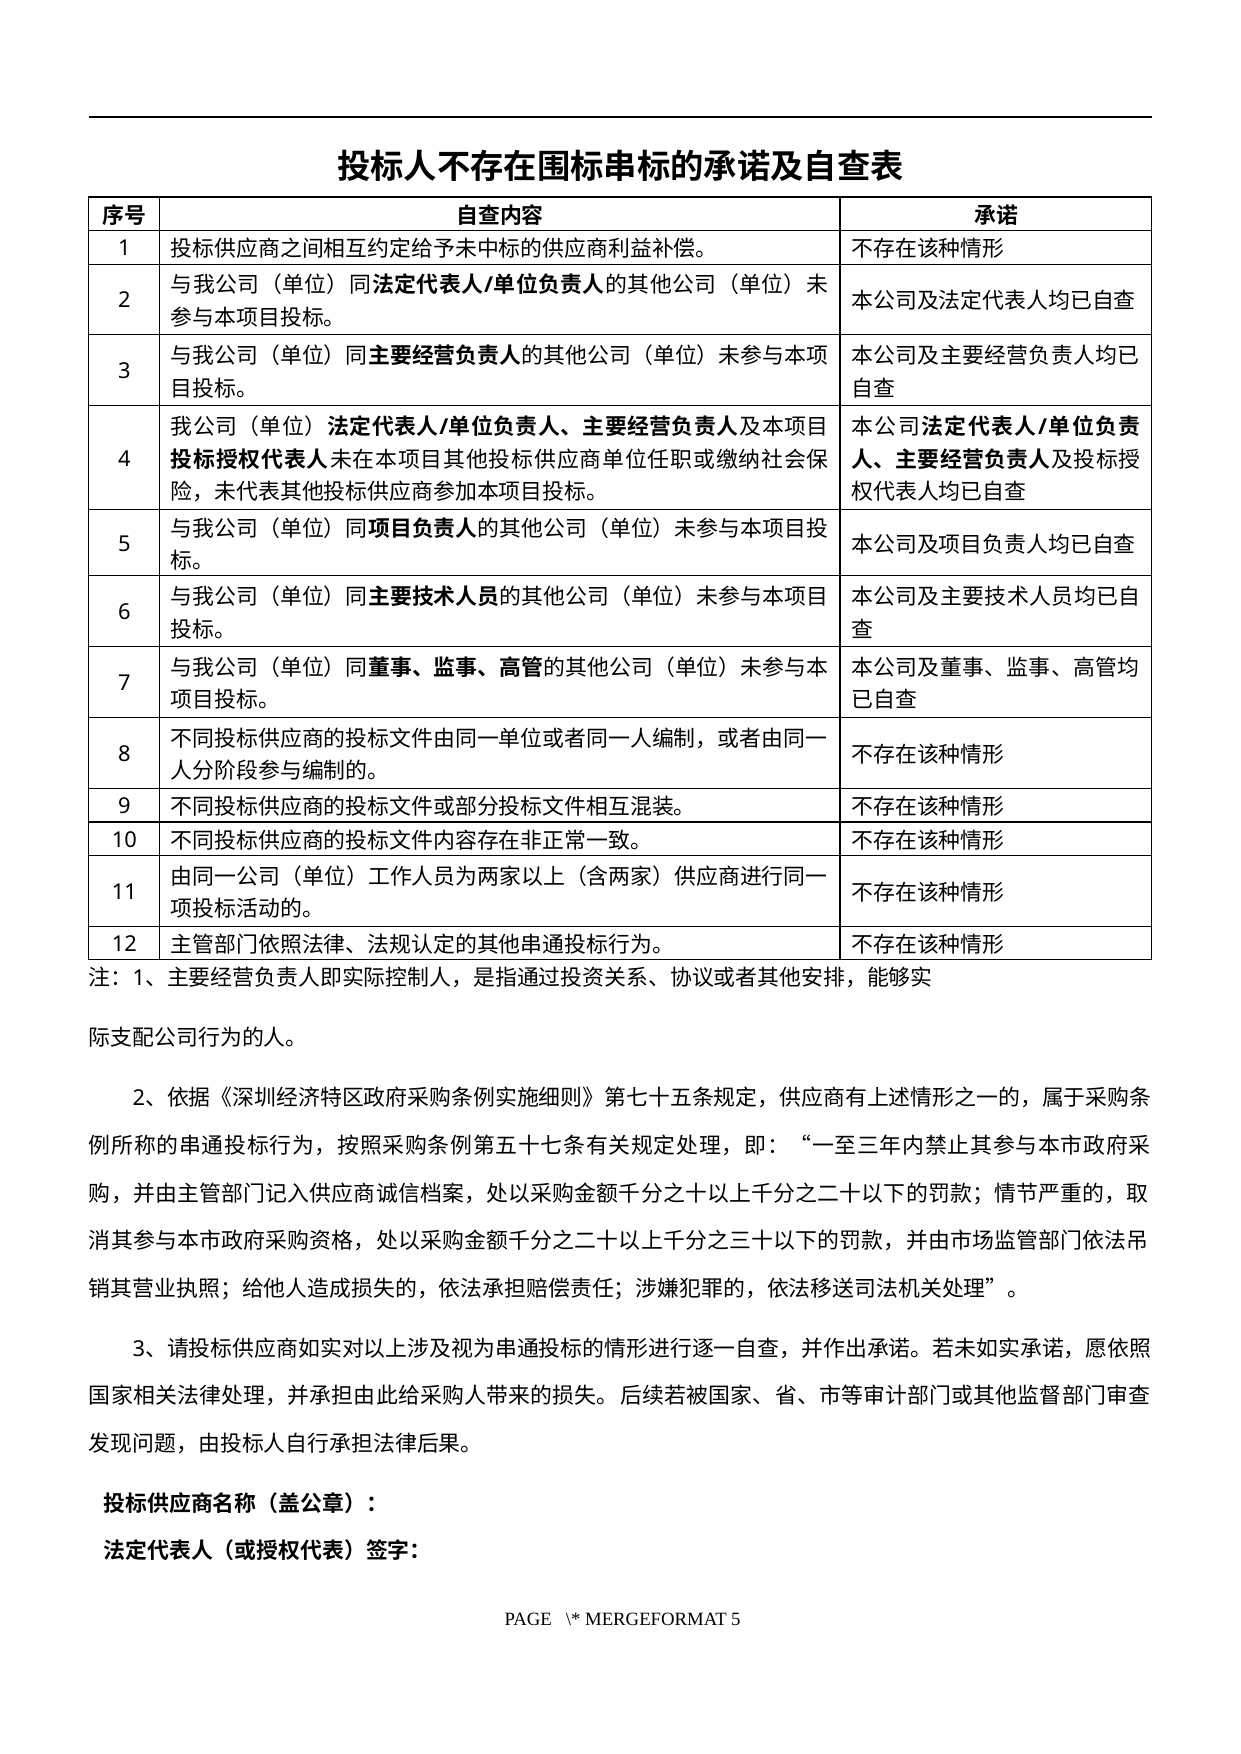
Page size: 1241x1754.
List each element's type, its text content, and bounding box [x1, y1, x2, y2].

table_cell 不同投标供应商的投标文件内容存在非正常一致。 [160, 823, 839, 855]
table_cell 主管部门依照法律、法规认定的其他串通投标行为。 [160, 927, 839, 959]
table_cell 12 [89, 927, 159, 959]
table_cell 本公司法定代表人/单位负责人、主要经营负责人及投标授权代表人均已自查 [841, 406, 1151, 509]
text 投标供应商名称（盖公章）： [89, 1486, 1152, 1517]
text 注：1、主要经营负责人即实际控制人，是指通过投资关系、协议或者其他安排，能够实 [89, 960, 1152, 992]
table_header 序号 [89, 198, 159, 230]
table_cell 与我公司（单位）同法定代表人/单位负责人的其他公司（单位）未参与本项目投标。 [160, 265, 839, 334]
table_cell 不存在该种情形 [841, 927, 1151, 959]
table_cell 由同一公司（单位）工作人员为两家以上（含两家）供应商进行同一项投标活动的。 [160, 856, 839, 926]
table_cell 本公司及项目负责人均已自查 [841, 510, 1151, 575]
text 际支配公司行为的人。 [89, 1020, 1152, 1052]
table_cell 与我公司（单位）同主要技术人员的其他公司（单位）未参与本项目投标。 [160, 576, 839, 646]
table_cell 不同投标供应商的投标文件或部分投标文件相互混装。 [160, 789, 839, 821]
table_cell 本公司及主要经营负责人均已自查 [841, 335, 1151, 405]
table_cell 不存在该种情形 [841, 823, 1151, 855]
table_cell 本公司及法定代表人均已自查 [841, 265, 1151, 334]
table_cell 与我公司（单位）同项目负责人的其他公司（单位）未参与本项目投标。 [160, 510, 839, 575]
table_cell 6 [89, 576, 159, 646]
table_cell 本公司及董事、监事、高管均已自查 [841, 647, 1151, 717]
table_cell 不存在该种情形 [841, 231, 1151, 263]
table_cell 4 [89, 406, 159, 509]
table_cell 不存在该种情形 [841, 718, 1151, 788]
table_cell 8 [89, 718, 159, 788]
table_cell 9 [89, 789, 159, 821]
table_cell 投标供应商之间相互约定给予未中标的供应商利益补偿。 [160, 231, 839, 263]
table_cell 2 [89, 265, 159, 334]
table_cell 不同投标供应商的投标文件由同一单位或者同一人编制，或者由同一人分阶段参与编制的。 [160, 718, 839, 788]
text 3、请投标供应商如实对以上涉及视为串通投标的情形进行逐一自查，并作出承诺。若未如实承诺，愿依照国家相关法律处理，并承担由此给采购人带来的损失。后续若被国家、省、市等审计部门或其他监督部门审查发现问题，由投标人自行承担法律后果。 [89, 1331, 1152, 1457]
table_cell 与我公司（单位）同主要经营负责人的其他公司（单位）未参与本项目投标。 [160, 335, 839, 405]
text 2、依据《深圳经济特区政府采购条例实施细则》第七十五条规定，供应商有上述情形之一的，属于采购条例所称的串通投标行为，按照采购条例第五十七条有关规定处理，即：“一至三年内禁止其参与本市政府采购，并由主管部门记入供应商诚信档案，处以采购金额千分之十以上千分之二十以下的罚款；情节严重的，取消其参与本市政府采购资格，处以采购金额千分之二十以上千分之三十以下的罚款，并由市场监管部门依法吊销其营业执照；给他人造成损失的，依法承担赔偿责任；涉嫌犯罪的，依法移送司法机关处理”。 [89, 1080, 1152, 1302]
table_header 自查内容 [160, 198, 839, 230]
text 投标人不存在围标串标的承诺及自查表 [89, 131, 1152, 196]
table_cell 10 [89, 823, 159, 855]
table_cell 不存在该种情形 [841, 856, 1151, 926]
table_cell 5 [89, 510, 159, 575]
table_cell 3 [89, 335, 159, 405]
text 法定代表人（或授权代表）签字： [89, 1533, 1152, 1565]
table_cell 1 [89, 231, 159, 263]
table_cell 与我公司（单位）同董事、监事、高管的其他公司（单位）未参与本项目投标。 [160, 647, 839, 717]
table_cell 不存在该种情形 [841, 789, 1151, 821]
table_header 承诺 [841, 198, 1151, 230]
table_cell 7 [89, 647, 159, 717]
table_cell 本公司及主要技术人员均已自查 [841, 576, 1151, 646]
table_cell 11 [89, 856, 159, 926]
table_cell 我公司（单位）法定代表人/单位负责人、主要经营负责人及本项目投标授权代表人未在本项目其他投标供应商单位任职或缴纳社会保险，未代表其他投标供应商参加本项目投标。 [160, 406, 839, 509]
